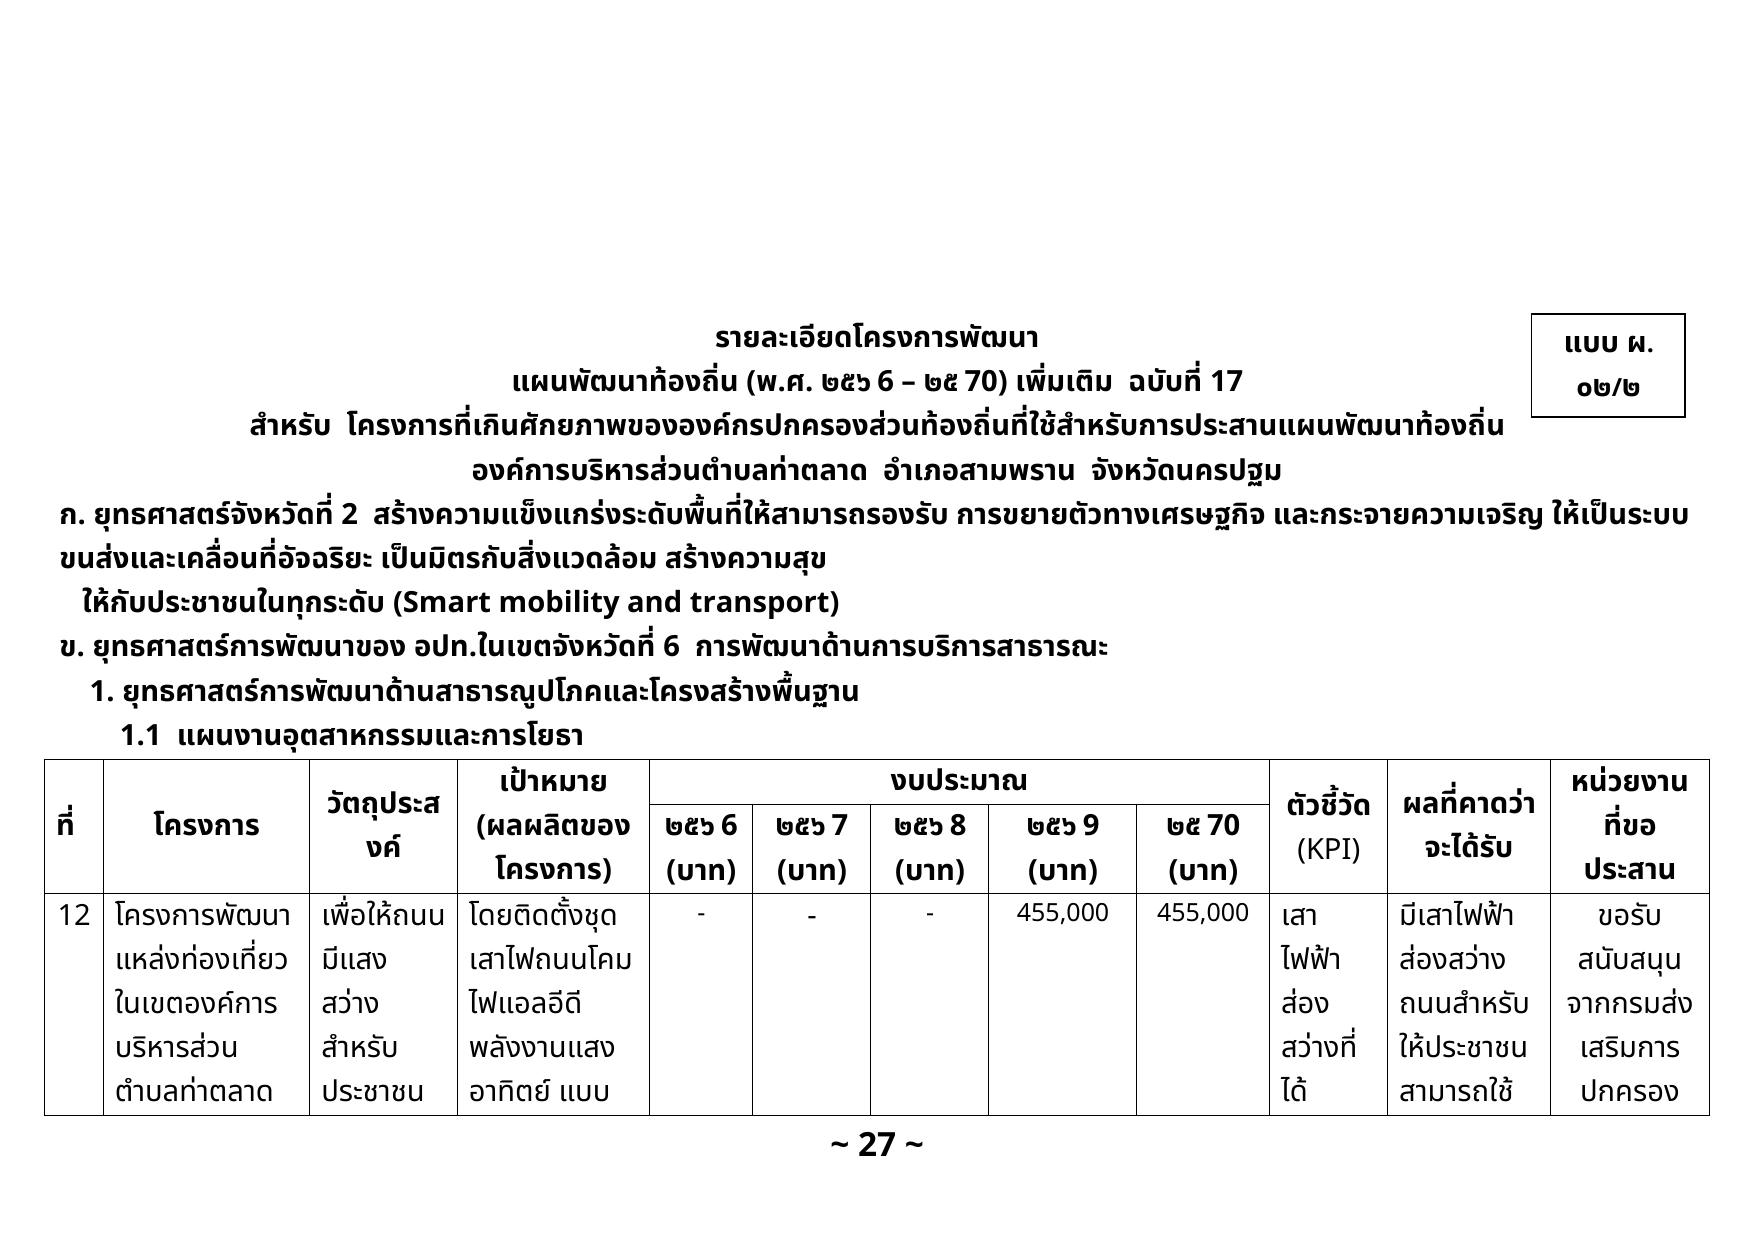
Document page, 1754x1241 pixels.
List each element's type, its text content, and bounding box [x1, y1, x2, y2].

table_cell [310, 894, 457, 1114]
table_cell - [650, 894, 752, 1114]
table_header เป้าหมาย (ผลผลิตของโครงการ) [458, 760, 649, 893]
text ข. ยุทธศาสตร์การพัฒนาของ อปท.ในเขตจังหวัดที่ 6 การพัฒนาด้านการบริการสาธารณะ [59, 626, 1695, 670]
table_header ผลที่คาดว่า จะได้รับ [1388, 760, 1550, 893]
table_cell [1388, 894, 1550, 1114]
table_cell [104, 894, 309, 1114]
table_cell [458, 894, 649, 1114]
table_header งบประมาณ [650, 760, 1269, 803]
table_cell ๒๕๖9 (บาท) [989, 805, 1136, 893]
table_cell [1270, 894, 1387, 1114]
table_cell 455,000 [1137, 894, 1269, 1114]
text ให้กับประชาชนในทุกระดับ (Smart mobility and transport) [59, 581, 1695, 626]
text 1. ยุทธศาสตร์การพัฒนาด้านสาธารณูปโภคและโครงสร้างพื้นฐาน [59, 670, 1695, 714]
table_header ที่ [45, 760, 103, 893]
table_cell ๒๕๖8 (บาท) [871, 805, 988, 893]
table_cell ๒๕๖7 (บาท) [753, 805, 870, 893]
text รายละเอียดโครงการพัฒนา [59, 317, 1531, 361]
table_header วัตถุประสงค์ [310, 760, 457, 893]
table_header ตัวชี้วัด (KPI) [1270, 760, 1387, 893]
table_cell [1551, 894, 1709, 1114]
table_cell ๒๕๖6 (บาท) [650, 805, 752, 893]
table_header โครงการ [104, 760, 309, 893]
table_cell 12 [45, 894, 103, 1114]
text สำหรับ โครงการที่เกินศักยภาพขององค์กรปกครองส่วนท้องถิ่นที่ใช้สำหรับการประสานแผนพัฒนาท้องถิ่น [59, 405, 1695, 449]
table_cell - [871, 894, 988, 1114]
text องค์การบริหารส่วนตำบลท่าตลาด อำเภอสามพราน จังหวัดนครปฐม [59, 449, 1695, 493]
table_cell 455,000 [989, 894, 1136, 1114]
text ก. ยุทธศาสตร์จังหวัดที่ 2 สร้างความแข็งแกร่งระดับพื้นที่ให้สามารถรองรับ การขยายตัวทางเศรษฐกิจ และกระจายความเจริญ ให้เป็นระบบขนส่งและเคลื่อนที่อัจฉริยะ เป็นมิตรกับสิ่งแวดล้อม สร้างความสุข [59, 493, 1695, 581]
table_cell ๒๕70 (บาท) [1137, 805, 1269, 893]
table_header หน่วยงานที่ขอประสาน [1551, 760, 1709, 893]
table_cell - [753, 894, 870, 1114]
text แผนพัฒนาท้องถิ่น (พ.ศ. ๒๕๖6 – ๒๕70) เพิ่มเติม ฉบับที่ 17 [59, 361, 1531, 405]
text 1.1 แผนงานอุตสาหกรรมและการโยธา [59, 714, 1695, 758]
